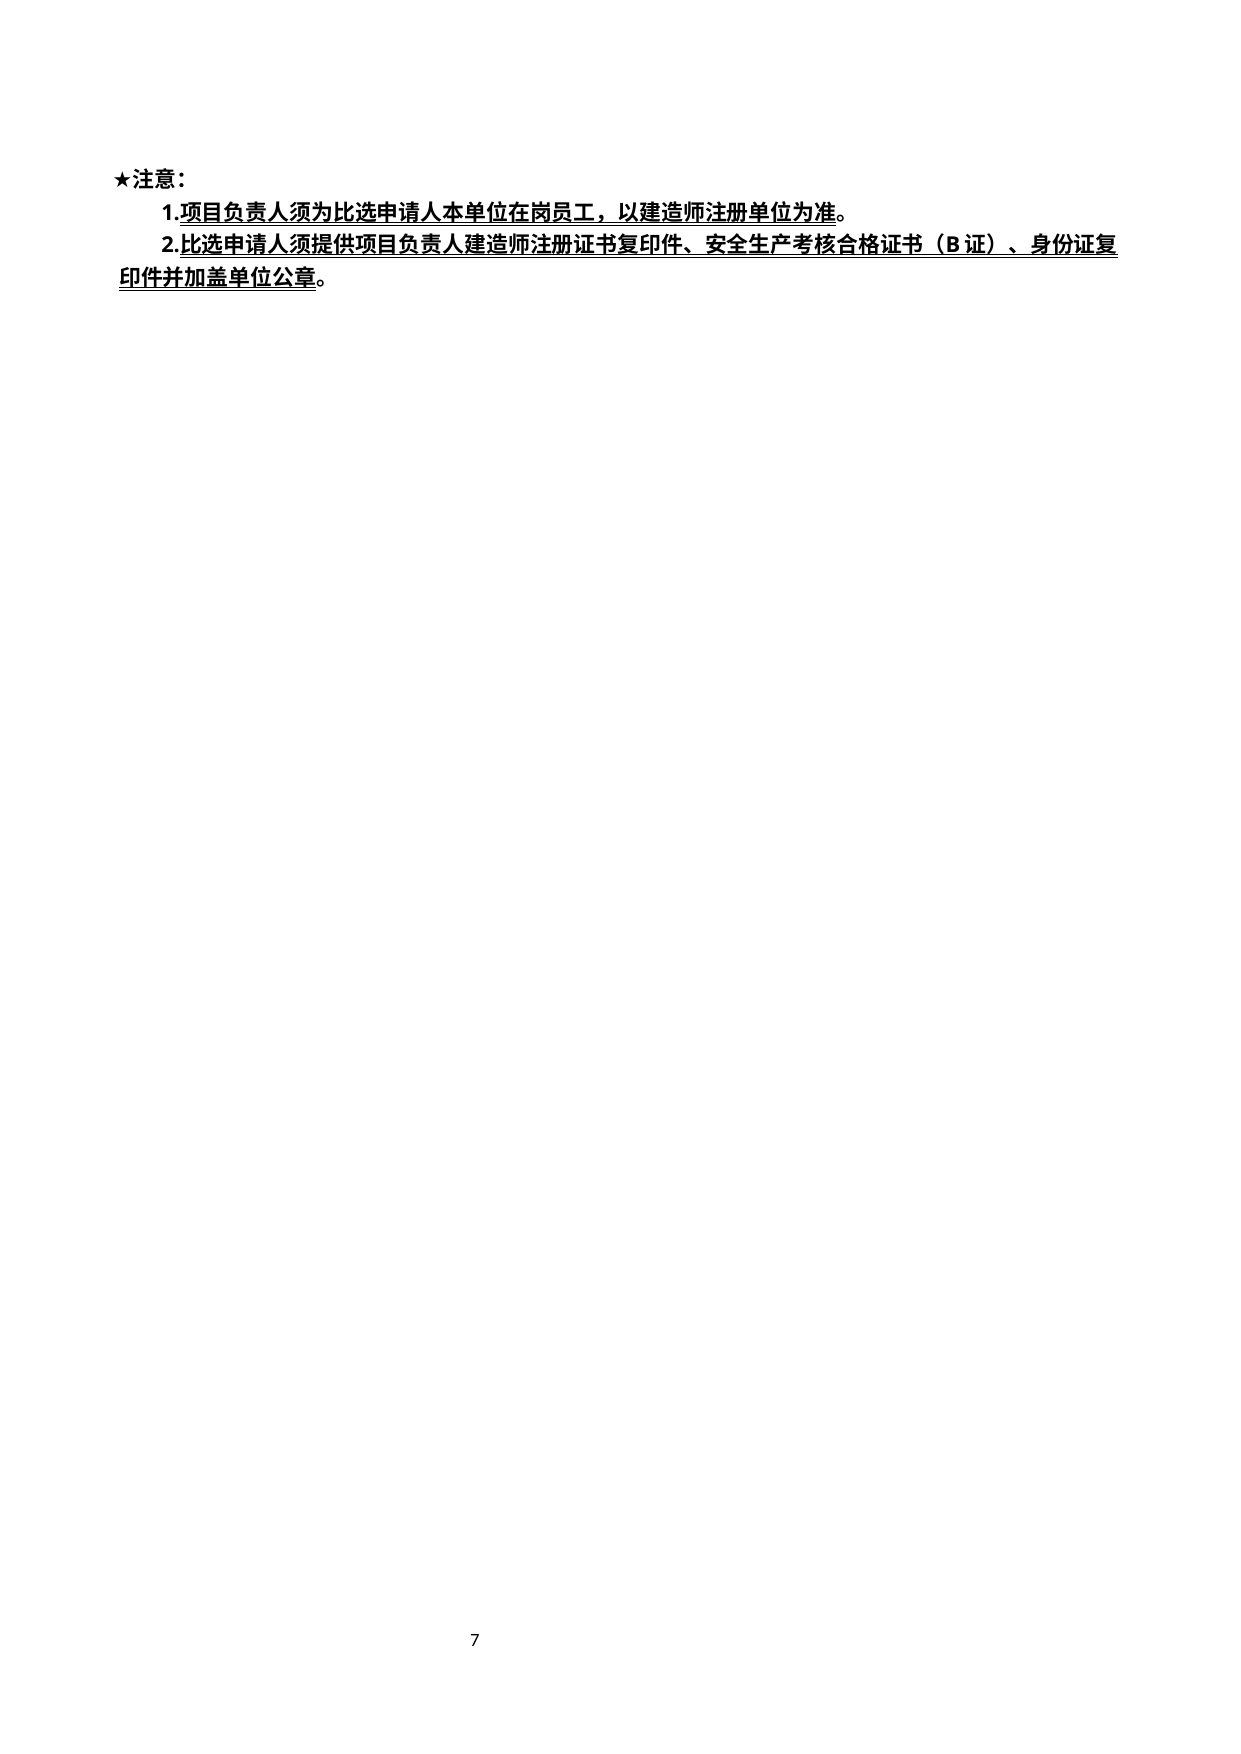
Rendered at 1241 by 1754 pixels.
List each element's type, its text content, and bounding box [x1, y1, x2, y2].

text ★注意： [112, 162, 1128, 194]
text 2.比选申请人须提供项目负责人建造师注册证书复印件、安全生产考核合格证书（B证）、身份证复印件并加盖单位公章。 [119, 227, 1121, 292]
text 1.项目负责人须为比选申请人本单位在岗员工，以建造师注册单位为准。 [119, 194, 1121, 227]
